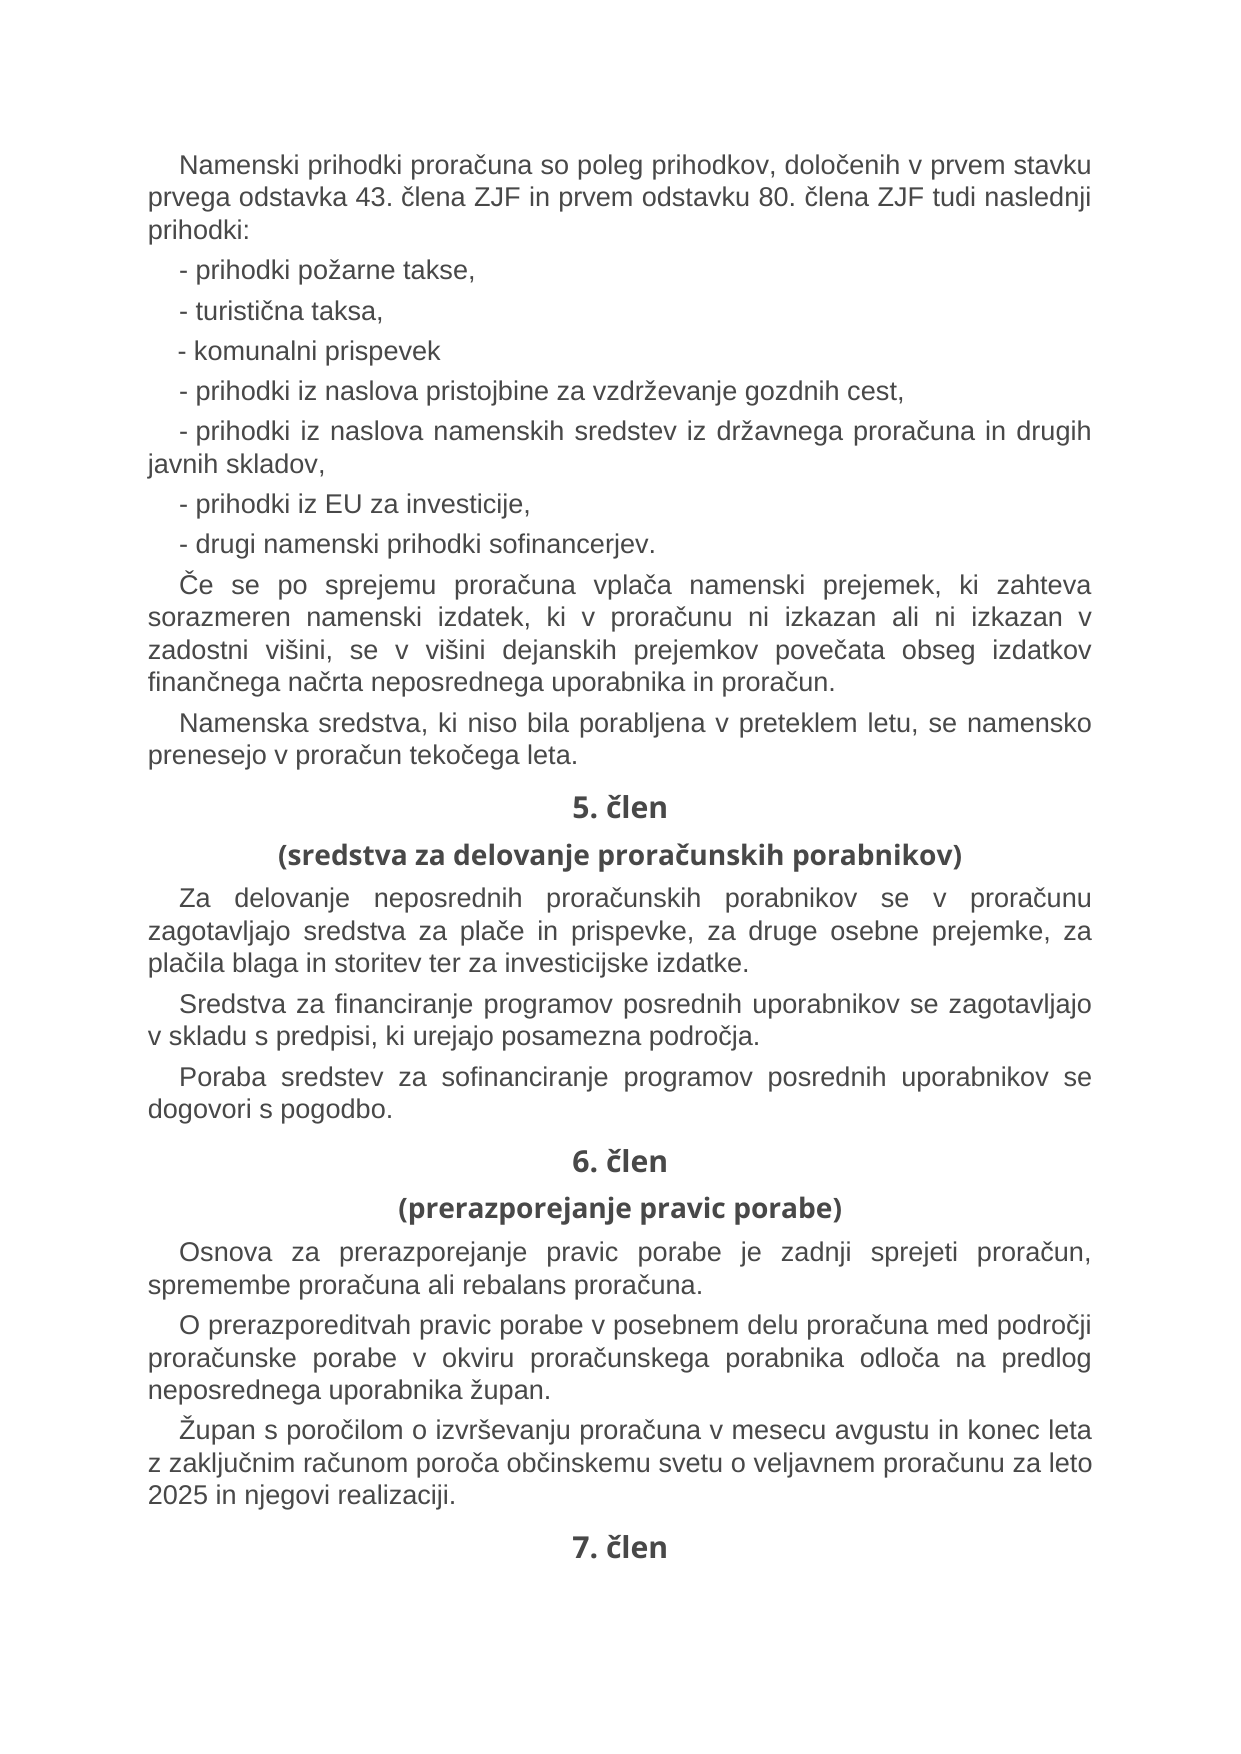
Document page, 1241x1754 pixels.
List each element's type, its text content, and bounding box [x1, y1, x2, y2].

text Župan s poročilom o izvrševanju proračuna v mesecu avgustu in konec leta z zaključnim računom poroča občinskemu svetu o veljavnem proračunu za leto 2025 in njegovi realizaciji. [148, 1413, 1093, 1511]
text Namenska sredstva, ki niso bila porabljena v preteklem letu, se namensko prenesejo v proračun tekočega leta. [148, 705, 1093, 770]
text - prihodki iz EU za investicije, [148, 487, 1093, 519]
text O prerazporeditvah pravic porabe v posebnem delu proračuna med področji proračunske porabe v okviru proračunskega porabnika odloča na predlog neposrednega uporabnika župan. [148, 1308, 1093, 1405]
text - komunalni prispevek [177, 333, 1093, 366]
text - turistična taksa, [148, 293, 1093, 326]
text Za delovanje neposrednih proračunskih porabnikov se v proračunu zagotavljajo sredstva za plače in prispevke, za druge osebne prejemke, za plačila blaga in storitev ter za investicijske izdatke. [148, 881, 1093, 979]
text Sredstva za financiranje programov posrednih uporabnikov se zagotavljajo v skladu s predpisi, ki urejajo posamezna področja. [148, 986, 1093, 1051]
text 7. člen [148, 1526, 1093, 1567]
text - prihodki požarne takse, [148, 253, 1093, 285]
text (prerazporejanje pravic porabe) [148, 1189, 1093, 1227]
text - prihodki iz naslova namenskih sredstev iz državnega proračuna in drugih javnih skladov, [148, 414, 1093, 479]
text (sredstva za delovanje proračunskih porabnikov) [148, 835, 1093, 873]
text 5. člen [148, 786, 1093, 827]
text Osnova za prerazporejanje pravic porabe je zadnji sprejeti proračun, spremembe proračuna ali rebalans proračuna. [148, 1235, 1093, 1300]
text Poraba sredstev za sofinanciranje programov posrednih uporabnikov se dogovori s pogodbo. [148, 1059, 1093, 1124]
text Namenski prihodki proračuna so poleg prihodkov, določenih v prvem stavku prvega odstavka 43. člena ZJF in prvem odstavku 80. člena ZJF tudi naslednji prihodki: [148, 148, 1093, 245]
text - drugi namenski prihodki sofinancerjev. [148, 527, 1093, 560]
text 6. člen [148, 1140, 1093, 1181]
text - prihodki iz naslova pristojbine za vzdrževanje gozdnih cest, [148, 374, 1093, 406]
text Če se po sprejemu proračuna vplača namenski prejemek, ki zahteva sorazmeren namenski izdatek, ki v proračunu ni izkazan ali ni izkazan v zadostni višini, se v višini dejanskih prejemkov povečata obseg izdatkov finančnega načrta neposrednega uporabnika in proračun. [148, 568, 1093, 698]
